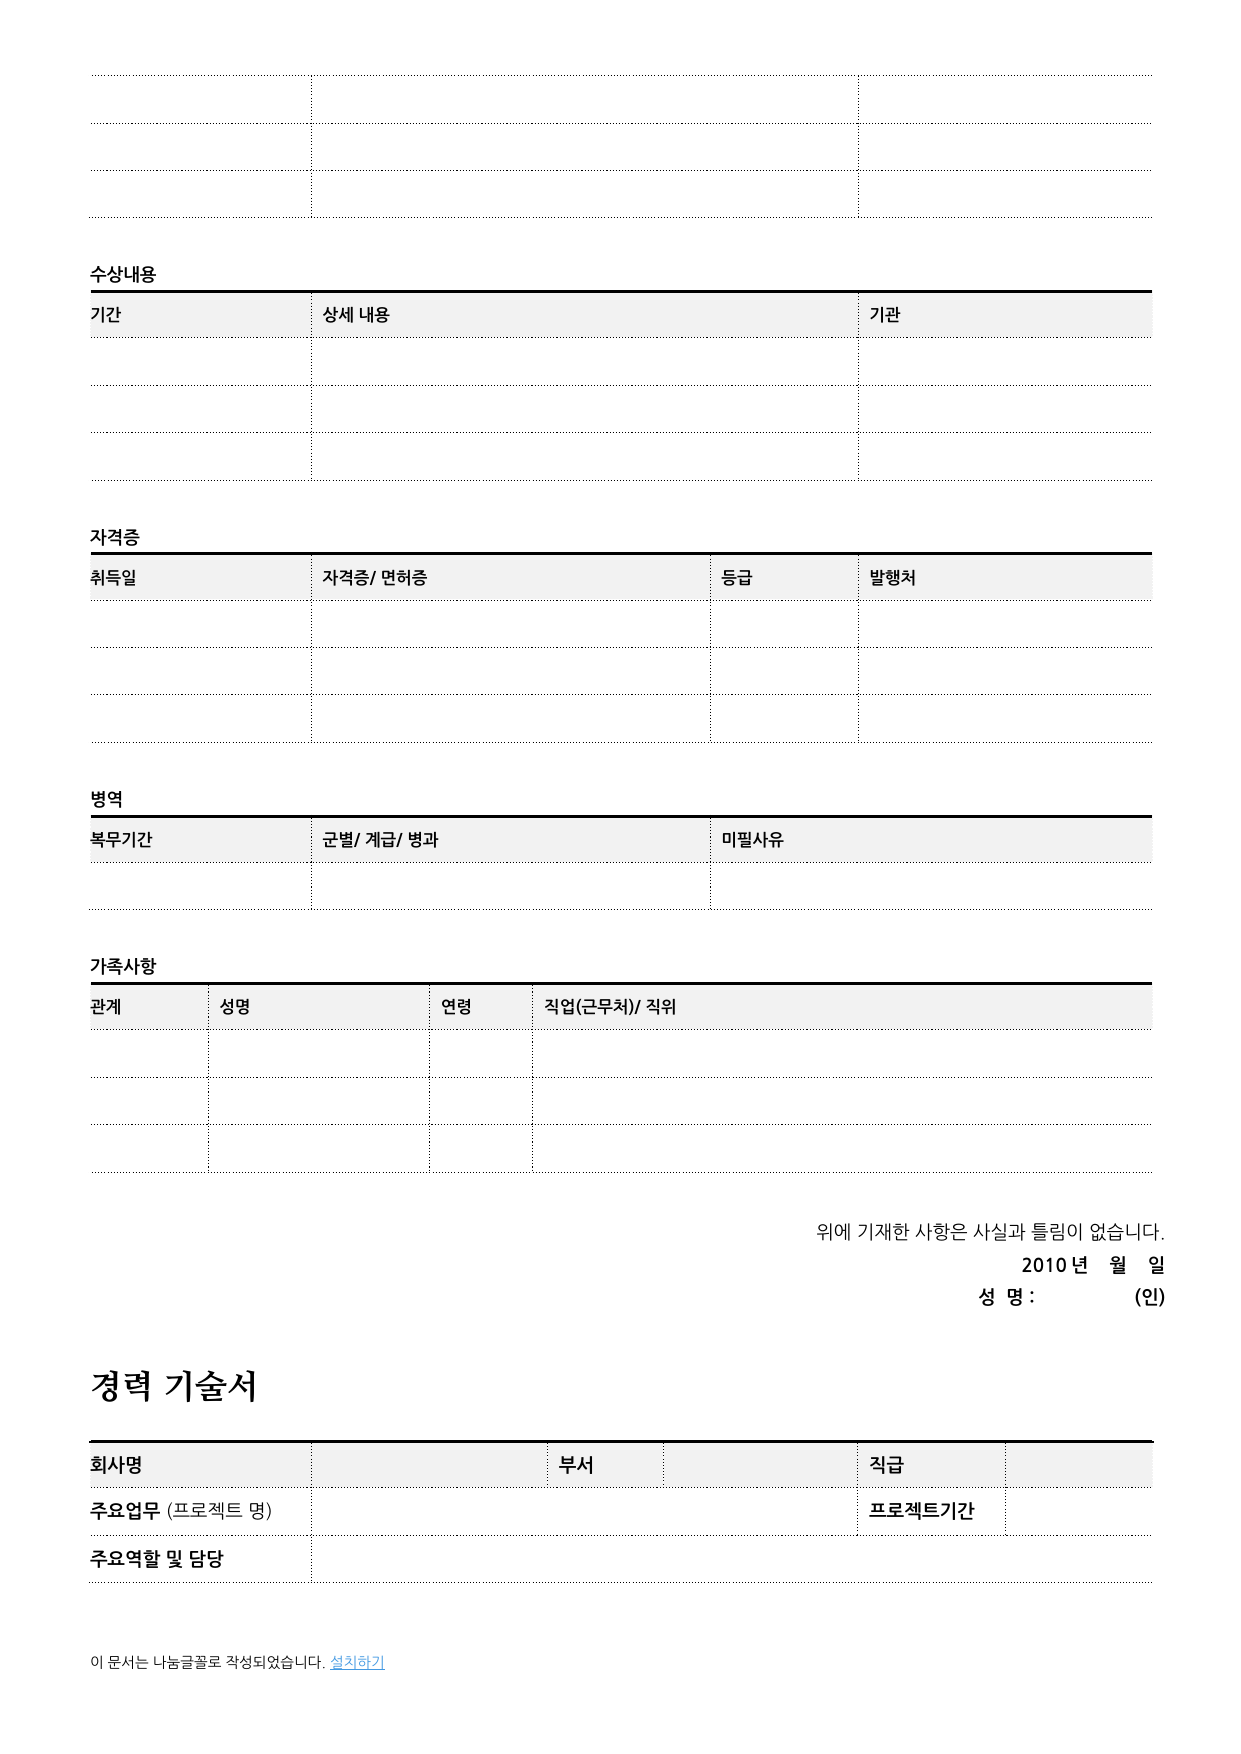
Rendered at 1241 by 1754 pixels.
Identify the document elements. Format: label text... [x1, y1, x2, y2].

table_cell 군별/ 계급/ 병과 [311, 818, 710, 862]
table_cell [311, 600, 710, 647]
table_cell 연령 [429, 985, 533, 1029]
table_cell 기관 [858, 290, 1153, 337]
table_cell 관계 [90, 985, 208, 1029]
table_cell [90, 337, 311, 385]
table_cell [208, 1077, 429, 1124]
table_cell [311, 647, 710, 694]
table_cell 복무기간 [90, 818, 311, 862]
table_header 직급 [858, 1443, 1005, 1487]
table_header [664, 1443, 858, 1487]
table_cell [533, 1029, 1153, 1077]
text 2010년 월 일 [90, 1254, 1165, 1276]
table_cell [90, 170, 311, 217]
table_header 회사명 [90, 1443, 311, 1487]
table_cell 직업(근무처)/ 직위 [533, 983, 1153, 1029]
table_cell [311, 170, 858, 217]
table_cell [90, 123, 311, 170]
table_cell [208, 1029, 429, 1077]
table_header [311, 1443, 547, 1487]
table_cell [858, 123, 1153, 170]
table_header 자격증 [90, 505, 1153, 552]
table_cell [533, 1124, 1153, 1172]
table_cell [858, 337, 1153, 385]
table_cell [311, 75, 858, 122]
table_cell [90, 432, 311, 479]
table_header 가족사항 [90, 935, 1153, 982]
table_cell [710, 600, 858, 647]
table_cell 상세 내용 [311, 293, 858, 337]
table_cell [311, 337, 858, 385]
table_cell [90, 647, 311, 694]
table_cell [311, 694, 710, 742]
table_cell [858, 647, 1153, 694]
table_cell [311, 432, 858, 479]
table_cell [710, 647, 858, 694]
table_cell 주요업무 (프로젝트 명) [90, 1487, 311, 1534]
table_cell [90, 1124, 208, 1172]
table_header 부서 [548, 1443, 663, 1487]
table_cell [858, 432, 1153, 479]
text 성 명 : (인) [90, 1286, 1165, 1308]
table_cell 발행처 [858, 553, 1153, 599]
table_cell [311, 862, 710, 909]
table_header 수상내용 [90, 243, 1153, 290]
text 경력 기술서 [90, 1368, 1165, 1406]
table_cell [533, 1077, 1153, 1124]
table_cell [858, 694, 1153, 742]
table_cell [311, 123, 858, 170]
table_cell [429, 1124, 533, 1172]
table_cell [858, 170, 1153, 217]
table_cell [208, 1124, 429, 1172]
table_cell [311, 1535, 1153, 1582]
table_cell [710, 694, 858, 742]
table_cell 미필사유 [710, 818, 1153, 862]
table_cell 취득일 [90, 555, 311, 599]
table_cell [90, 75, 311, 122]
table_cell [311, 1487, 858, 1534]
table_cell 자격증/ 면허증 [311, 555, 710, 599]
table_cell [429, 1077, 533, 1124]
table_cell 성명 [208, 985, 429, 1029]
text 위에 기재한 사항은 사실과 틀림이 없습니다. [90, 1222, 1165, 1243]
table_cell [90, 694, 311, 742]
table_cell [858, 75, 1153, 122]
table_cell [90, 1077, 208, 1124]
table_cell 등급 [710, 555, 858, 599]
table_header 병역 [90, 767, 1153, 814]
table_cell 프로젝트기간 [858, 1487, 1005, 1534]
table_cell [90, 385, 311, 432]
table_cell [90, 1029, 208, 1077]
table_cell [710, 862, 1153, 909]
table_cell [90, 862, 311, 909]
table_cell 기간 [90, 293, 311, 337]
table_cell [90, 600, 311, 647]
table_header [1005, 1443, 1153, 1487]
table_cell [311, 385, 858, 432]
table_cell [429, 1029, 533, 1077]
table_cell [858, 600, 1153, 647]
table_cell [858, 385, 1153, 432]
table_cell [1005, 1487, 1153, 1534]
table_cell 주요역할 및 담당 [90, 1535, 311, 1582]
